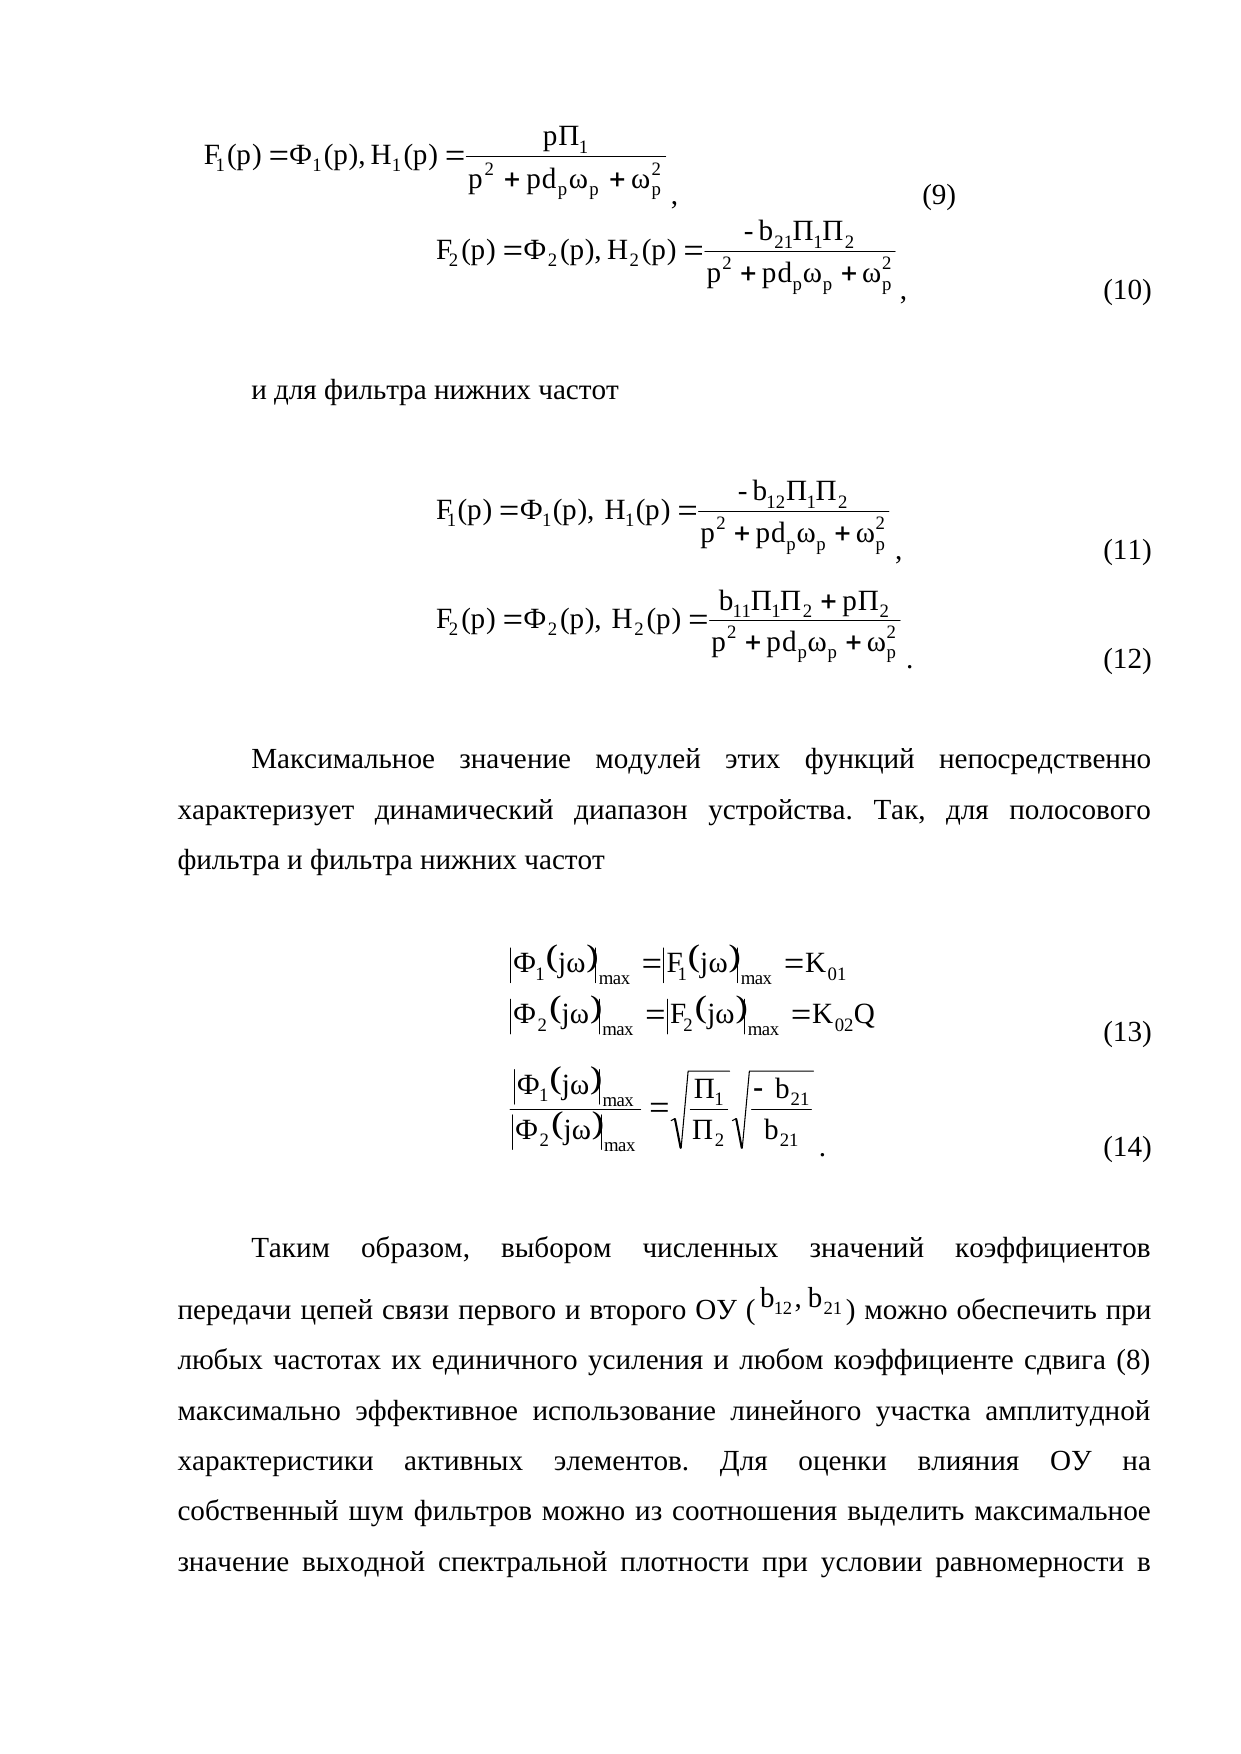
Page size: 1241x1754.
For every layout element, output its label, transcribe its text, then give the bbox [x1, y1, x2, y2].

text . (14) [177, 1064, 1152, 1163]
text (13) [177, 943, 1152, 1047]
text . (12) [177, 582, 1152, 674]
text и для фильтра нижних частот [177, 372, 1152, 406]
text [177, 1230, 1152, 1577]
text , (11) [177, 473, 1152, 565]
text , (10) [177, 213, 1152, 305]
text Максимальное значение модулей этих функций непосредственно характеризует динамический диапазон устройства. Так, для полосового фильтра и фильтра нижних частот [177, 741, 1152, 876]
